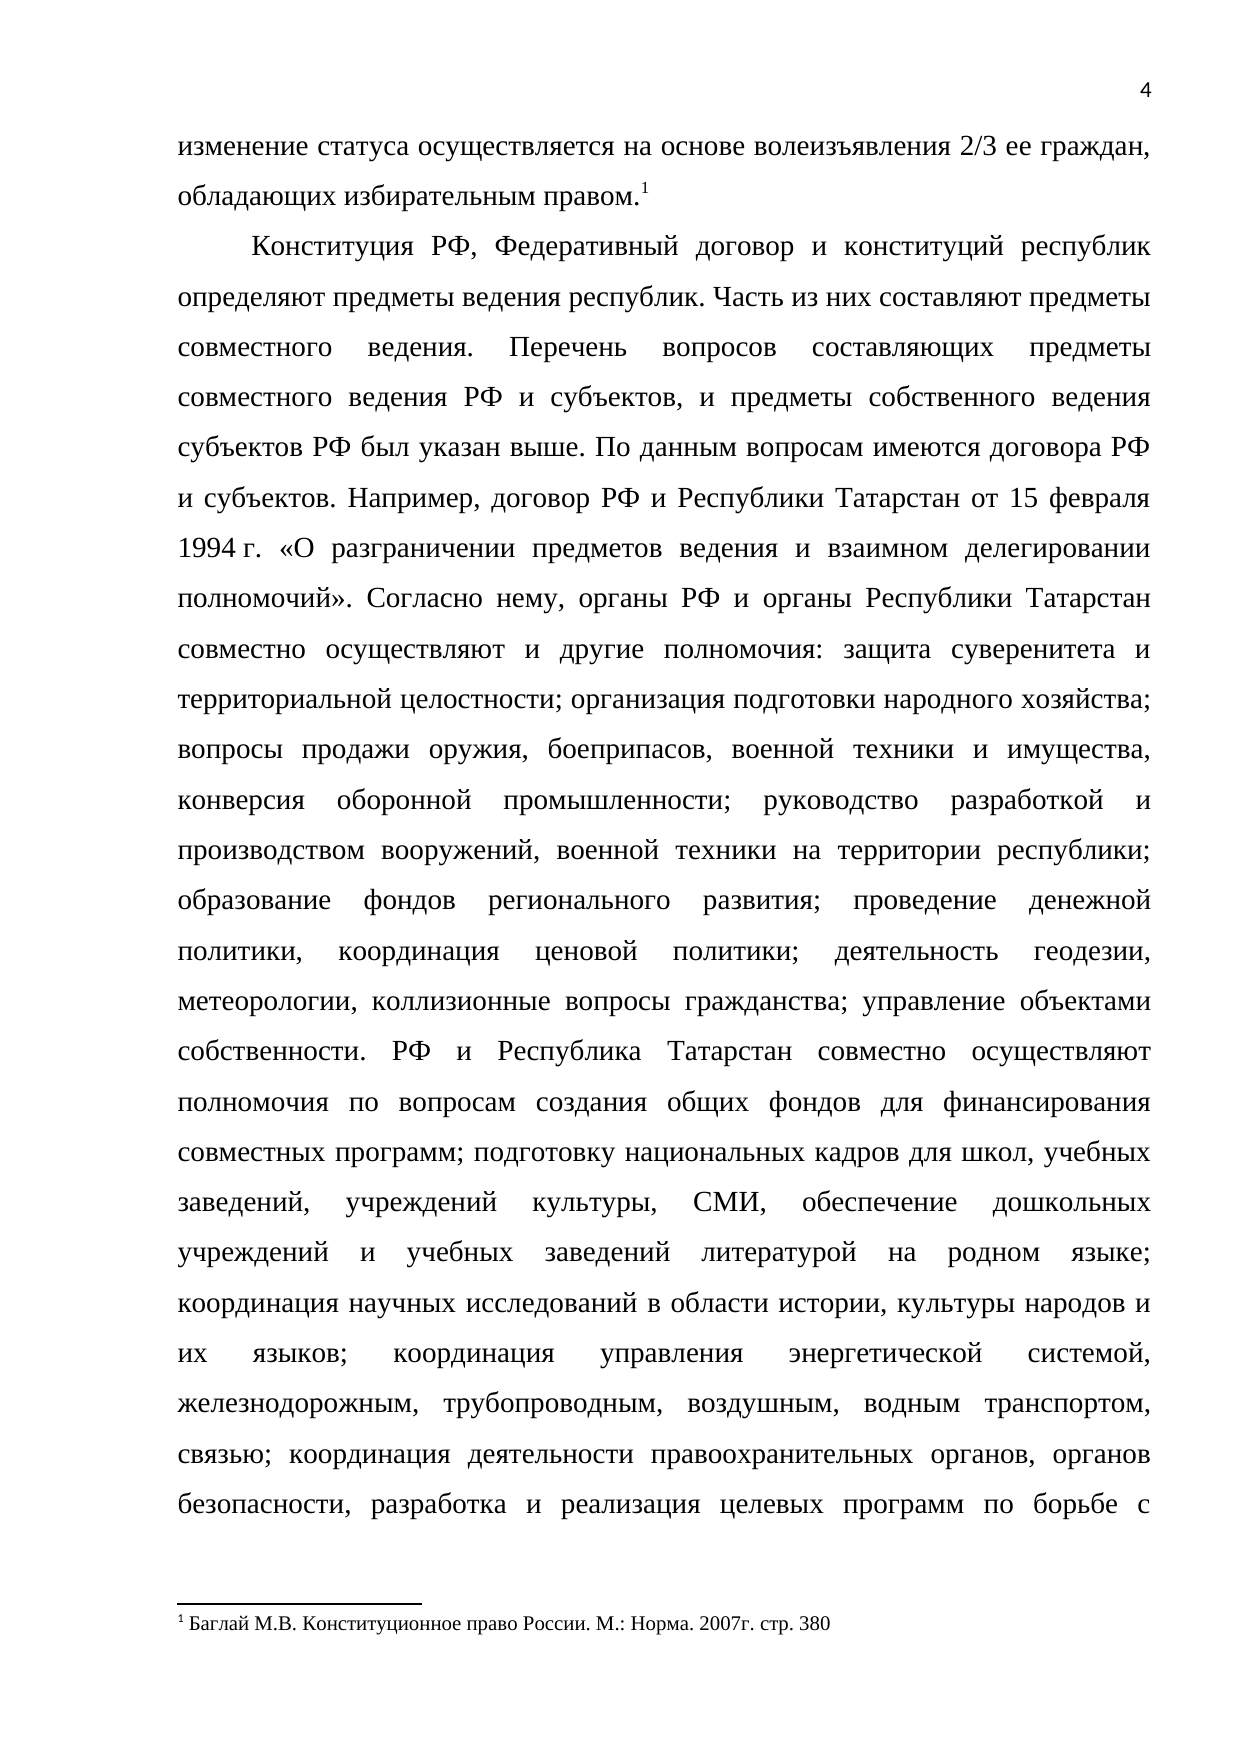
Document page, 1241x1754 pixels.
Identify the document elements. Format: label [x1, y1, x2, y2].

text [177, 128, 1152, 212]
text [177, 228, 1152, 1520]
